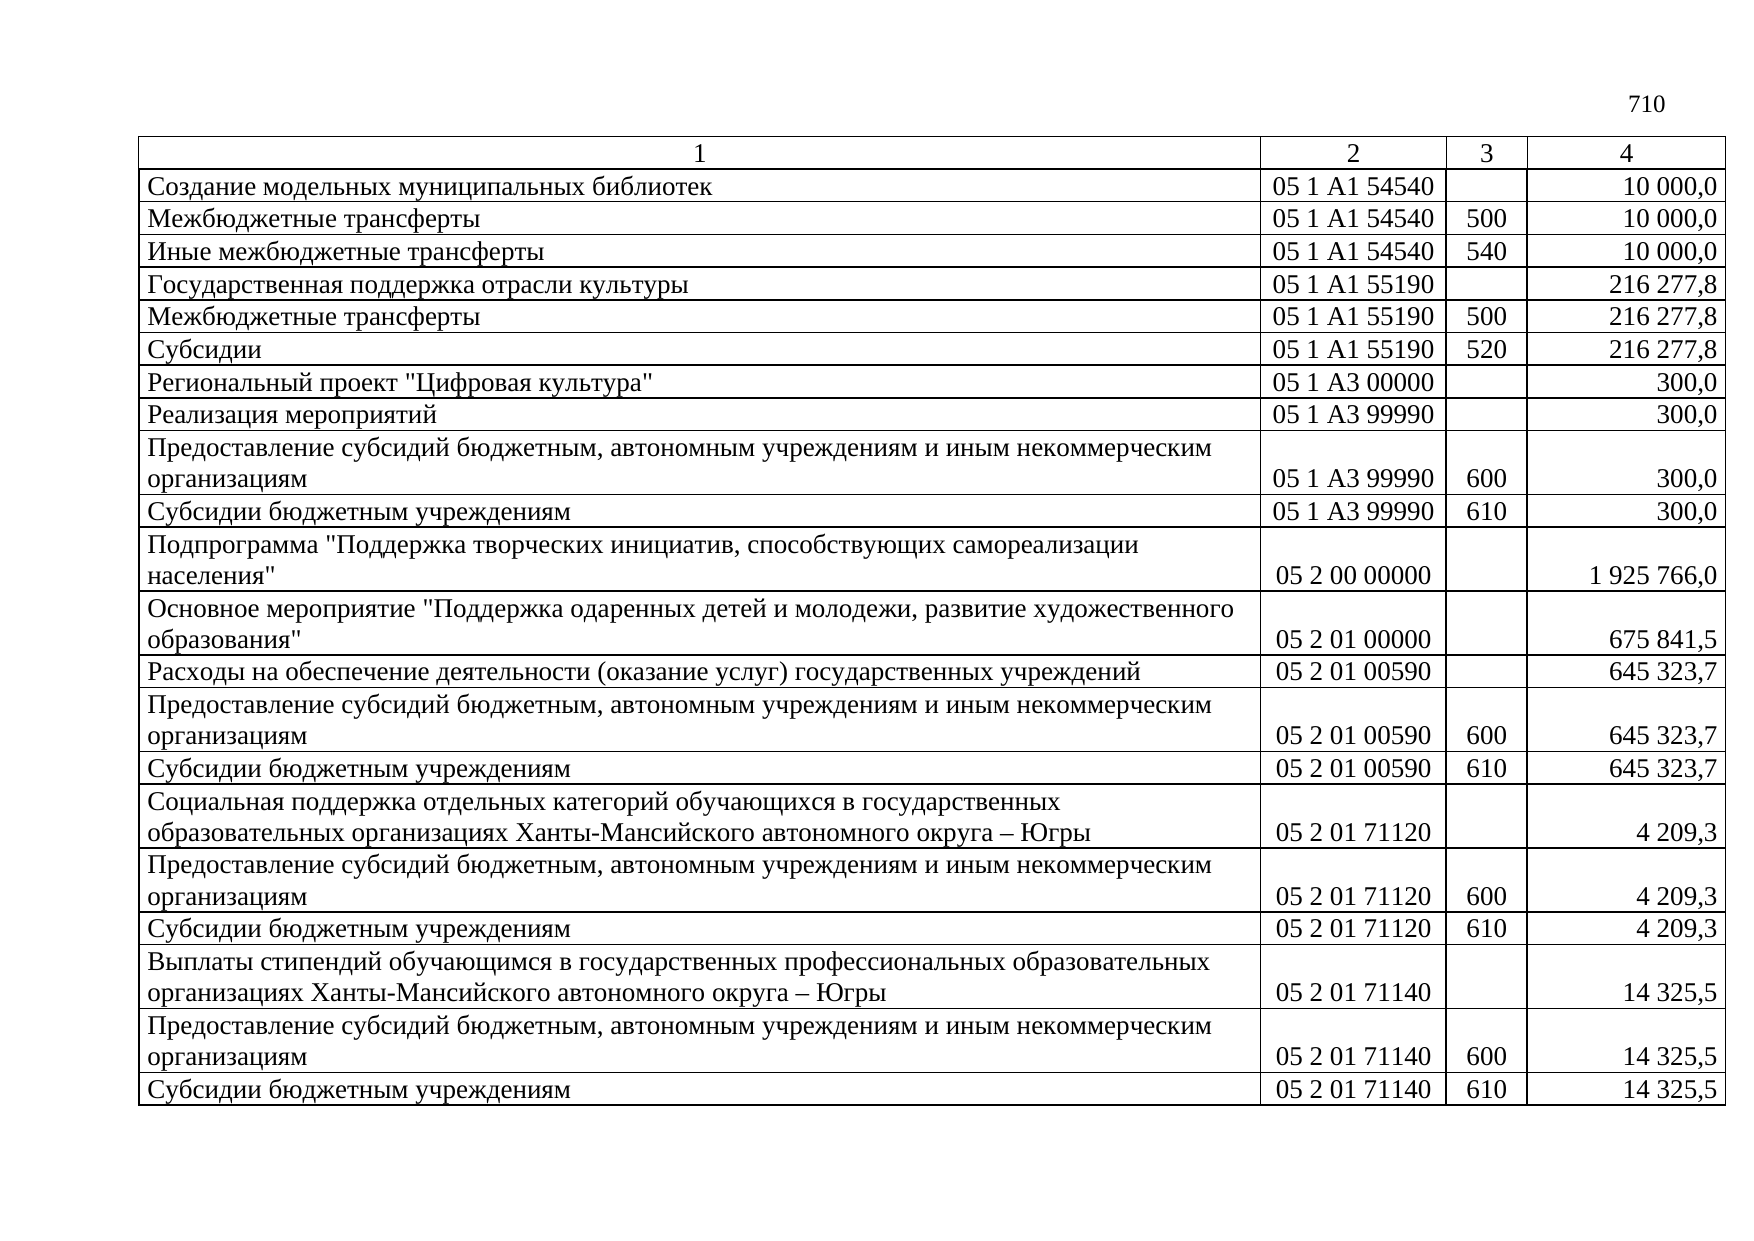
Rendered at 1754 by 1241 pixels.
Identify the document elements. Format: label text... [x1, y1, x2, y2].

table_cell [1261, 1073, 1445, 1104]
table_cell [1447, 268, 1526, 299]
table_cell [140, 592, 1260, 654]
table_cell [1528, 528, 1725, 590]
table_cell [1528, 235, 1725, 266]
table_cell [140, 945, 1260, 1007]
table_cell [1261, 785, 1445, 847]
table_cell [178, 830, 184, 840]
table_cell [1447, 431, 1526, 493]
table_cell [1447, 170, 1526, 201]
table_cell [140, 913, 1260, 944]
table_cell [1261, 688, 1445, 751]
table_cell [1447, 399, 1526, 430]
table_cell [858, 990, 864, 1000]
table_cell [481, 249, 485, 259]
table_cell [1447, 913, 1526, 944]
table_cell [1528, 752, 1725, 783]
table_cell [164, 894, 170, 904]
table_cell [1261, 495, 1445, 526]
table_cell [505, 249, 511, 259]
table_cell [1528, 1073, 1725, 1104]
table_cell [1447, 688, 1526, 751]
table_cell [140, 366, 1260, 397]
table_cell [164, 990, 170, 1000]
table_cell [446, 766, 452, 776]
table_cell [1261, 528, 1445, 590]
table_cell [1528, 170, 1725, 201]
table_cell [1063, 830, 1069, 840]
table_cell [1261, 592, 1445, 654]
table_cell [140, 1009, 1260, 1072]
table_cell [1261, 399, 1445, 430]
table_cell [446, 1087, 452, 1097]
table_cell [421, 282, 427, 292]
table_header 1 [139, 137, 1260, 168]
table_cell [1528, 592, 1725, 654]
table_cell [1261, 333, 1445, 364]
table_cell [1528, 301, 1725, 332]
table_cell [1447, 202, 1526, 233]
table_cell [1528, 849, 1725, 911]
table_header 2 [1261, 137, 1446, 168]
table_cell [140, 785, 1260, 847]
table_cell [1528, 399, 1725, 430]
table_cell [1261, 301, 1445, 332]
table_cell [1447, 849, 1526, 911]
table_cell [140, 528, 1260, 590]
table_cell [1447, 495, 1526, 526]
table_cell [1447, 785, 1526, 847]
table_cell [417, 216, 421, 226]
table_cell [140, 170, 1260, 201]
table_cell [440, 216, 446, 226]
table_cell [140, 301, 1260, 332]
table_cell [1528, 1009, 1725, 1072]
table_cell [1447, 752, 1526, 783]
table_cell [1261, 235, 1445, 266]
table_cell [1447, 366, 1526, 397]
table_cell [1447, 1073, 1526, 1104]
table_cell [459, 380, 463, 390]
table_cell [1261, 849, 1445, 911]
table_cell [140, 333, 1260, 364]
table_header 4 [1528, 137, 1725, 168]
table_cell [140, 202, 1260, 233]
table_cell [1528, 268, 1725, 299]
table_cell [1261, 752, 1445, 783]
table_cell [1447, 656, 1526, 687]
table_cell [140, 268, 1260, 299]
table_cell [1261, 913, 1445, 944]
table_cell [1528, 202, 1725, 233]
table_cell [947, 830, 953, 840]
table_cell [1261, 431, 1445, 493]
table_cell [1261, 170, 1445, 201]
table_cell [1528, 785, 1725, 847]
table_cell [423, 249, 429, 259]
table_header 3 [1447, 137, 1527, 168]
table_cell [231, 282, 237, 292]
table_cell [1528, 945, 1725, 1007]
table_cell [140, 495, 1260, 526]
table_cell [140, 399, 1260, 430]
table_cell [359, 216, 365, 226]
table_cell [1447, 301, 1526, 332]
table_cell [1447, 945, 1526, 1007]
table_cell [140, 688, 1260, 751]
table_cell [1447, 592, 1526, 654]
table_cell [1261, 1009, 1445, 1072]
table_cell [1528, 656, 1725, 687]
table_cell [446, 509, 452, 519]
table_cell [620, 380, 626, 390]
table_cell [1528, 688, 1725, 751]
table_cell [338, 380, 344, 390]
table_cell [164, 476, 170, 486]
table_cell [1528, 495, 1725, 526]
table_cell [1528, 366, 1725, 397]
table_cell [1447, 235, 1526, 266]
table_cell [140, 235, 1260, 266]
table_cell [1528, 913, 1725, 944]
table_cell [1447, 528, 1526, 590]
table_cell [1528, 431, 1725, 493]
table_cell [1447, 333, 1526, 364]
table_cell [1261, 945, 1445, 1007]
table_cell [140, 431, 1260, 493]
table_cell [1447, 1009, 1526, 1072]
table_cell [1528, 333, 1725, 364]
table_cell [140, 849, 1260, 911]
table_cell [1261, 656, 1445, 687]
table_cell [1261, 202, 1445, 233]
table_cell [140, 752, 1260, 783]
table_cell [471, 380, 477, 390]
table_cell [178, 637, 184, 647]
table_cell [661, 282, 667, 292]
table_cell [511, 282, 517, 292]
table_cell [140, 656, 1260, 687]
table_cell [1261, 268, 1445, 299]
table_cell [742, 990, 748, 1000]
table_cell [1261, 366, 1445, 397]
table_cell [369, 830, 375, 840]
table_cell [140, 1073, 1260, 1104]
